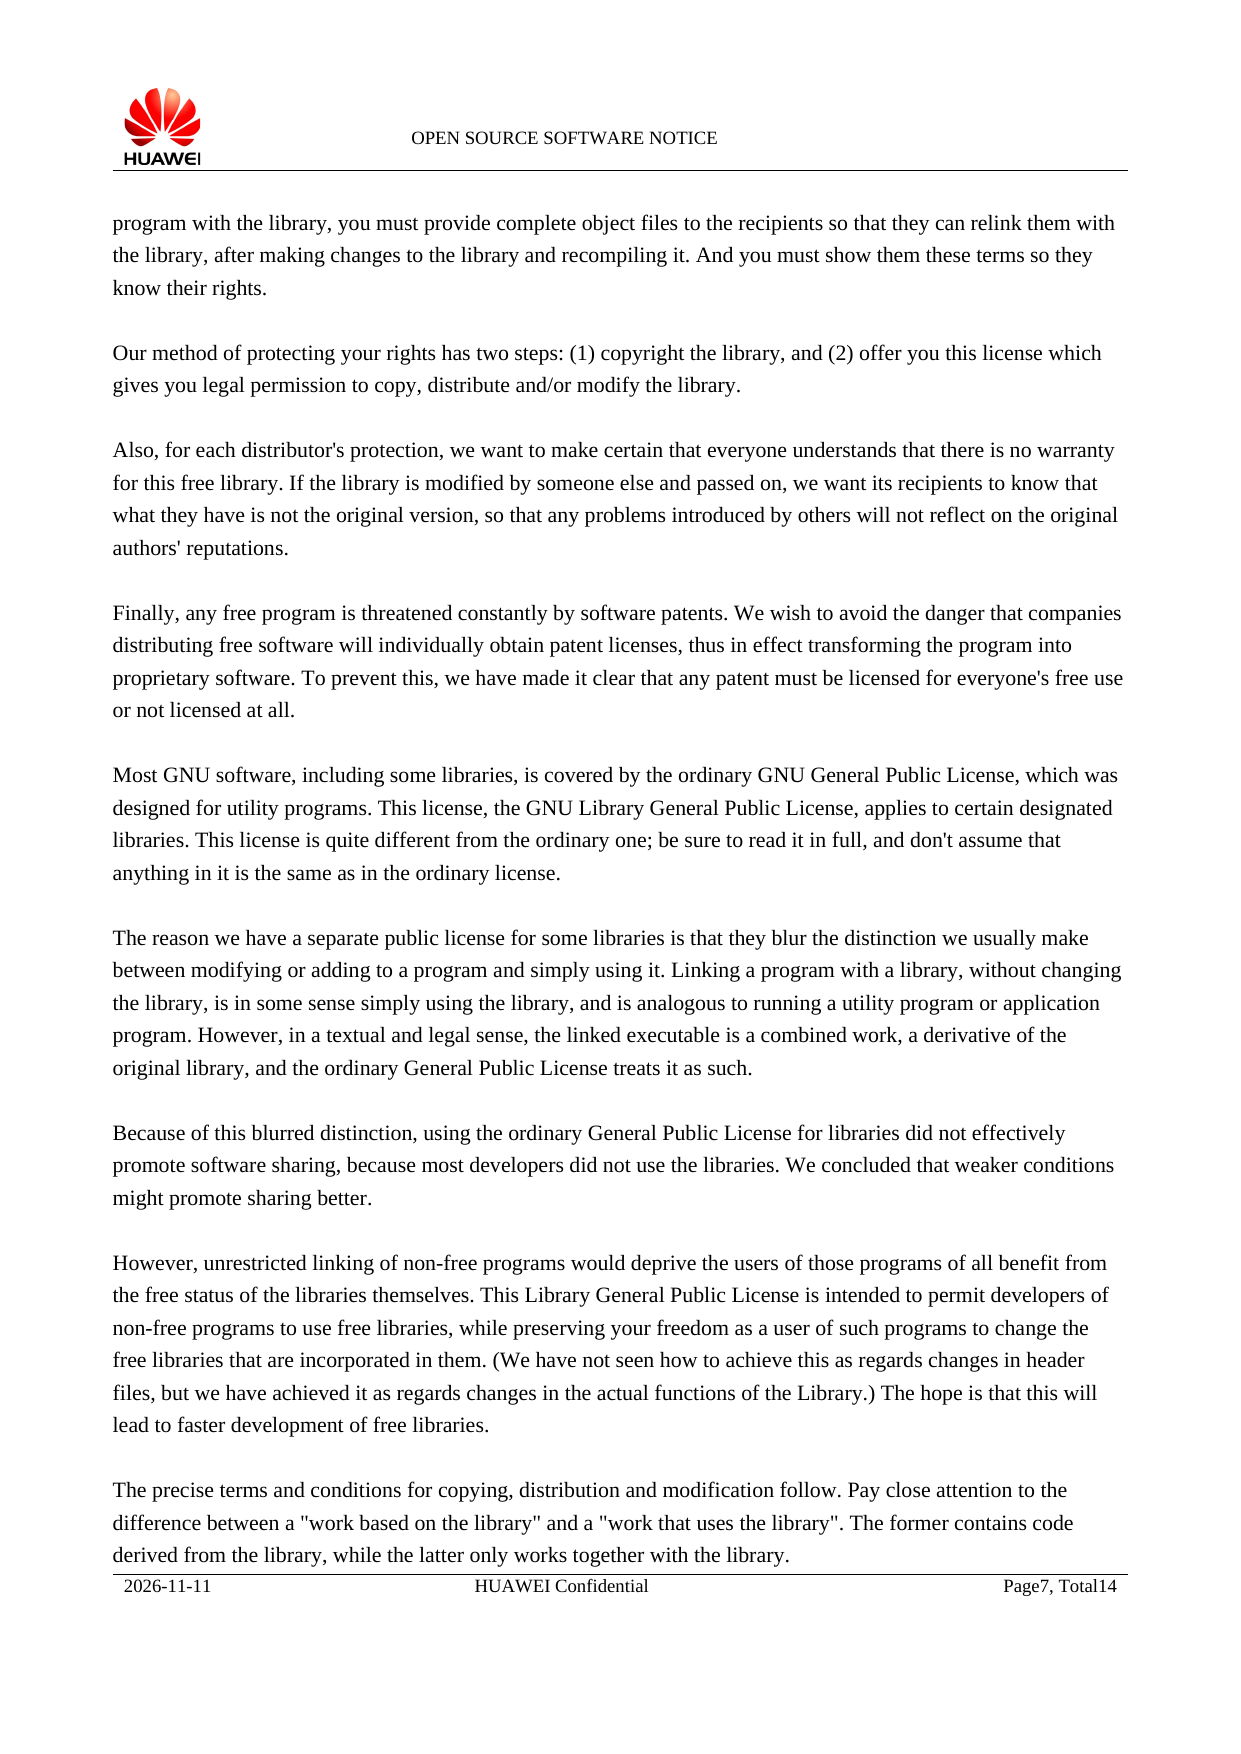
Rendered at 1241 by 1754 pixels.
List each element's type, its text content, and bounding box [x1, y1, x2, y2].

picture [124, 88, 201, 165]
